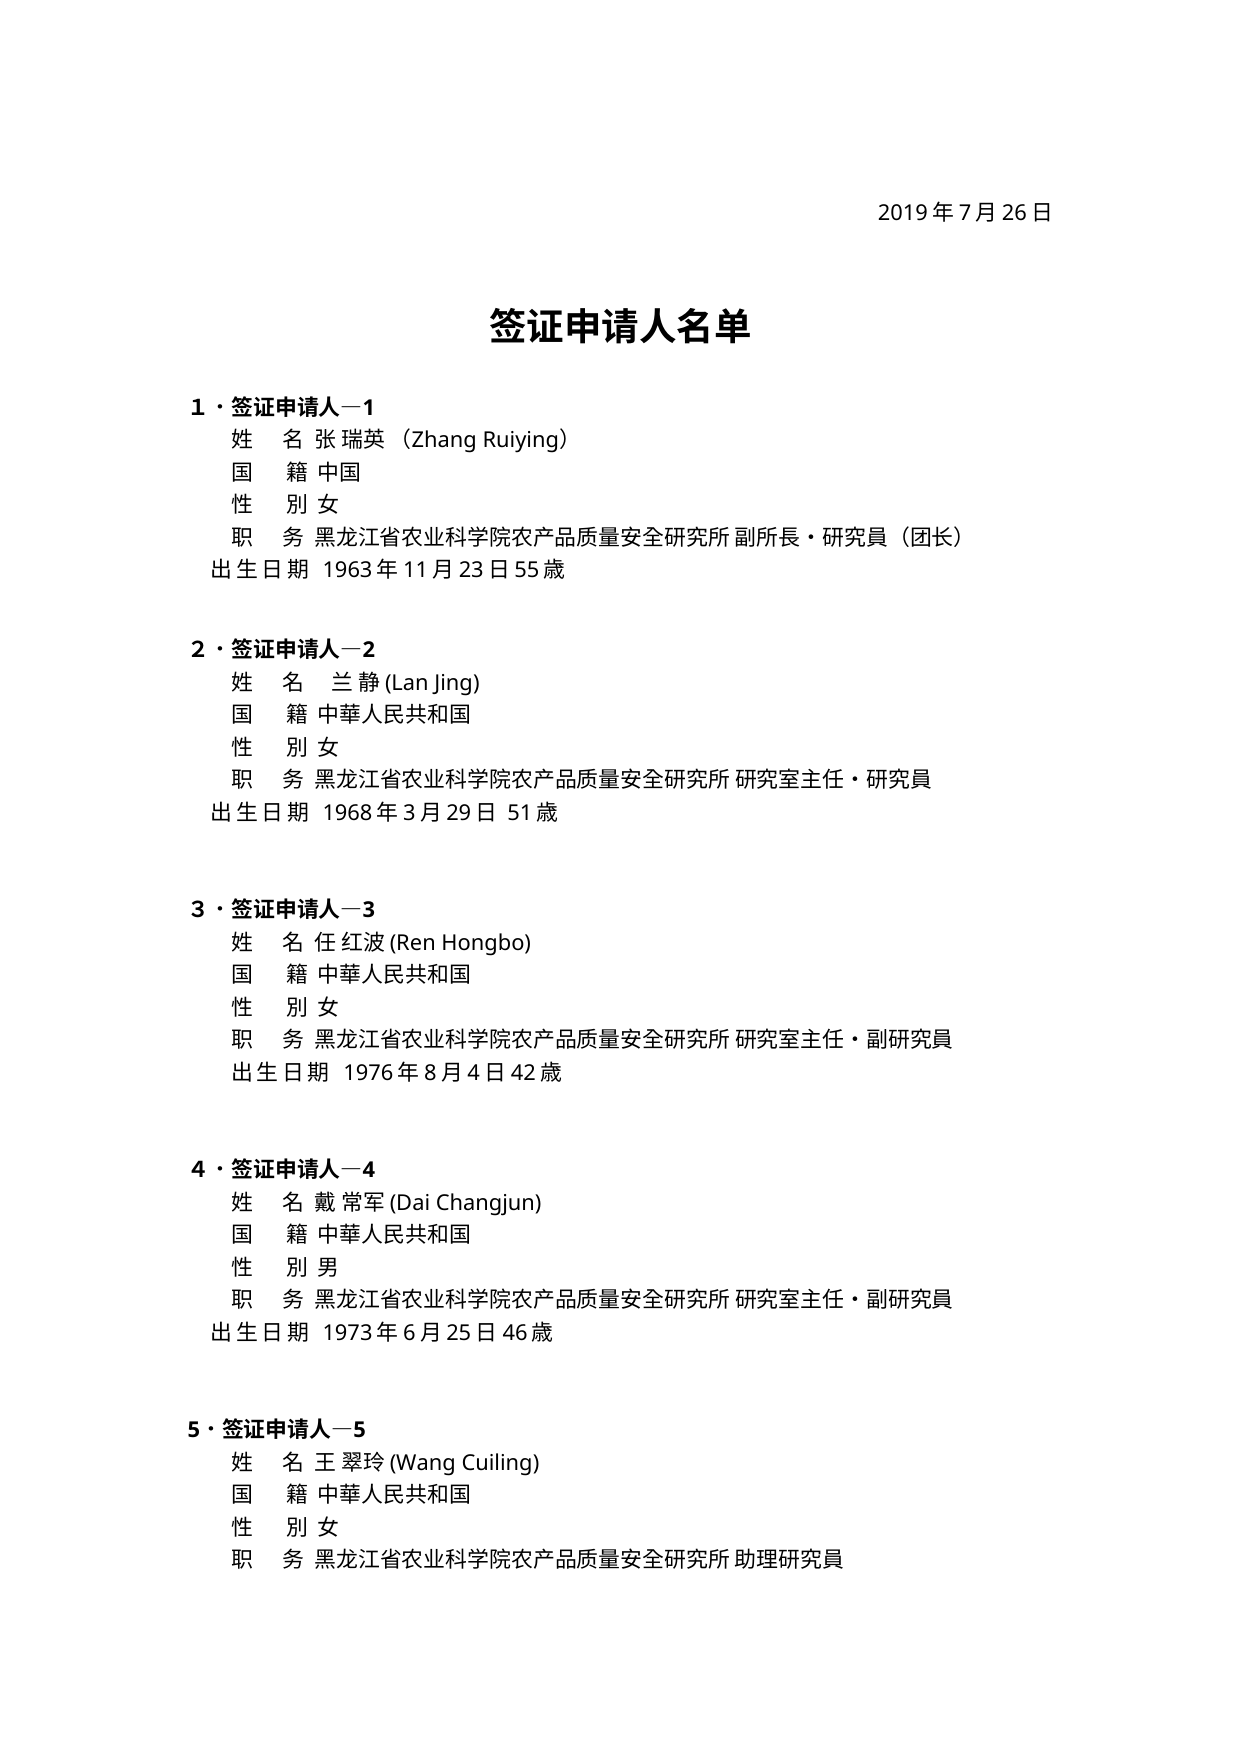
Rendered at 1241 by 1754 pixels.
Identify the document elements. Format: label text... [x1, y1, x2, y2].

text 出生日期 1973年6月25日 46歳 [187, 1314, 1053, 1347]
text 国籍 中華人民共和国 [187, 1217, 1053, 1249]
text 性別 女 [187, 989, 1053, 1022]
text 性別 女 [187, 487, 1053, 519]
text 性別 女 [187, 729, 1053, 762]
text 职 务 黑龙江省农业科学院农产品质量安全研究所 研究室主任・研究員 [187, 762, 1053, 794]
text ３．签证申请人—3 [187, 892, 1053, 924]
text 职 务 黑龙江省农业科学院农产品质量安全研究所 研究室主任・副研究員 [187, 1022, 1053, 1054]
text 职 务 黑龙江省农业科学院农产品质量安全研究所 研究室主任・副研究員 [187, 1282, 1053, 1314]
text 职 务 黑龙江省农业科学院农产品质量安全研究所 助理研究員 [187, 1542, 1053, 1574]
text 国籍 中華人民共和国 [187, 957, 1053, 989]
text 国籍 中華人民共和国 [187, 697, 1053, 729]
text 姓 名 任 红波 (Ren Hongbo) [187, 924, 1053, 957]
text 职 务 黑龙江省农业科学院农产品质量安全研究所 副所長・研究員（团长） [187, 519, 1053, 552]
text １．签证申请人—1 [187, 389, 1053, 422]
text 国籍 中華人民共和国 [187, 1477, 1053, 1509]
text 出生日期 1976年8月4日 42歳 [187, 1054, 1053, 1087]
text 出生日期 1963年11月23日55歳 [187, 552, 1053, 584]
text 5．签证申请人—5 [187, 1412, 1053, 1444]
text 签证申请人名单 [187, 292, 1053, 357]
text 2019年7月26日 [187, 194, 1053, 227]
text 出生日期 1968年3月29日 51歳 [187, 794, 1053, 827]
text 姓 名 戴 常军 (Dai Changjun) [187, 1184, 1053, 1217]
text ２．签证申请人—2 [187, 632, 1053, 664]
text 姓 名 兰 静 (Lan Jing) [187, 664, 1053, 697]
text ４．签证申请人—4 [187, 1152, 1053, 1184]
text 姓 名 王 翠玲 (Wang Cuiling) [187, 1444, 1053, 1477]
text 国籍 中国 [187, 454, 1053, 487]
text 性別 男 [187, 1249, 1053, 1282]
text 姓 名 张 瑞英 （Zhang Ruiying） [187, 422, 1053, 454]
text 性別 女 [187, 1509, 1053, 1542]
